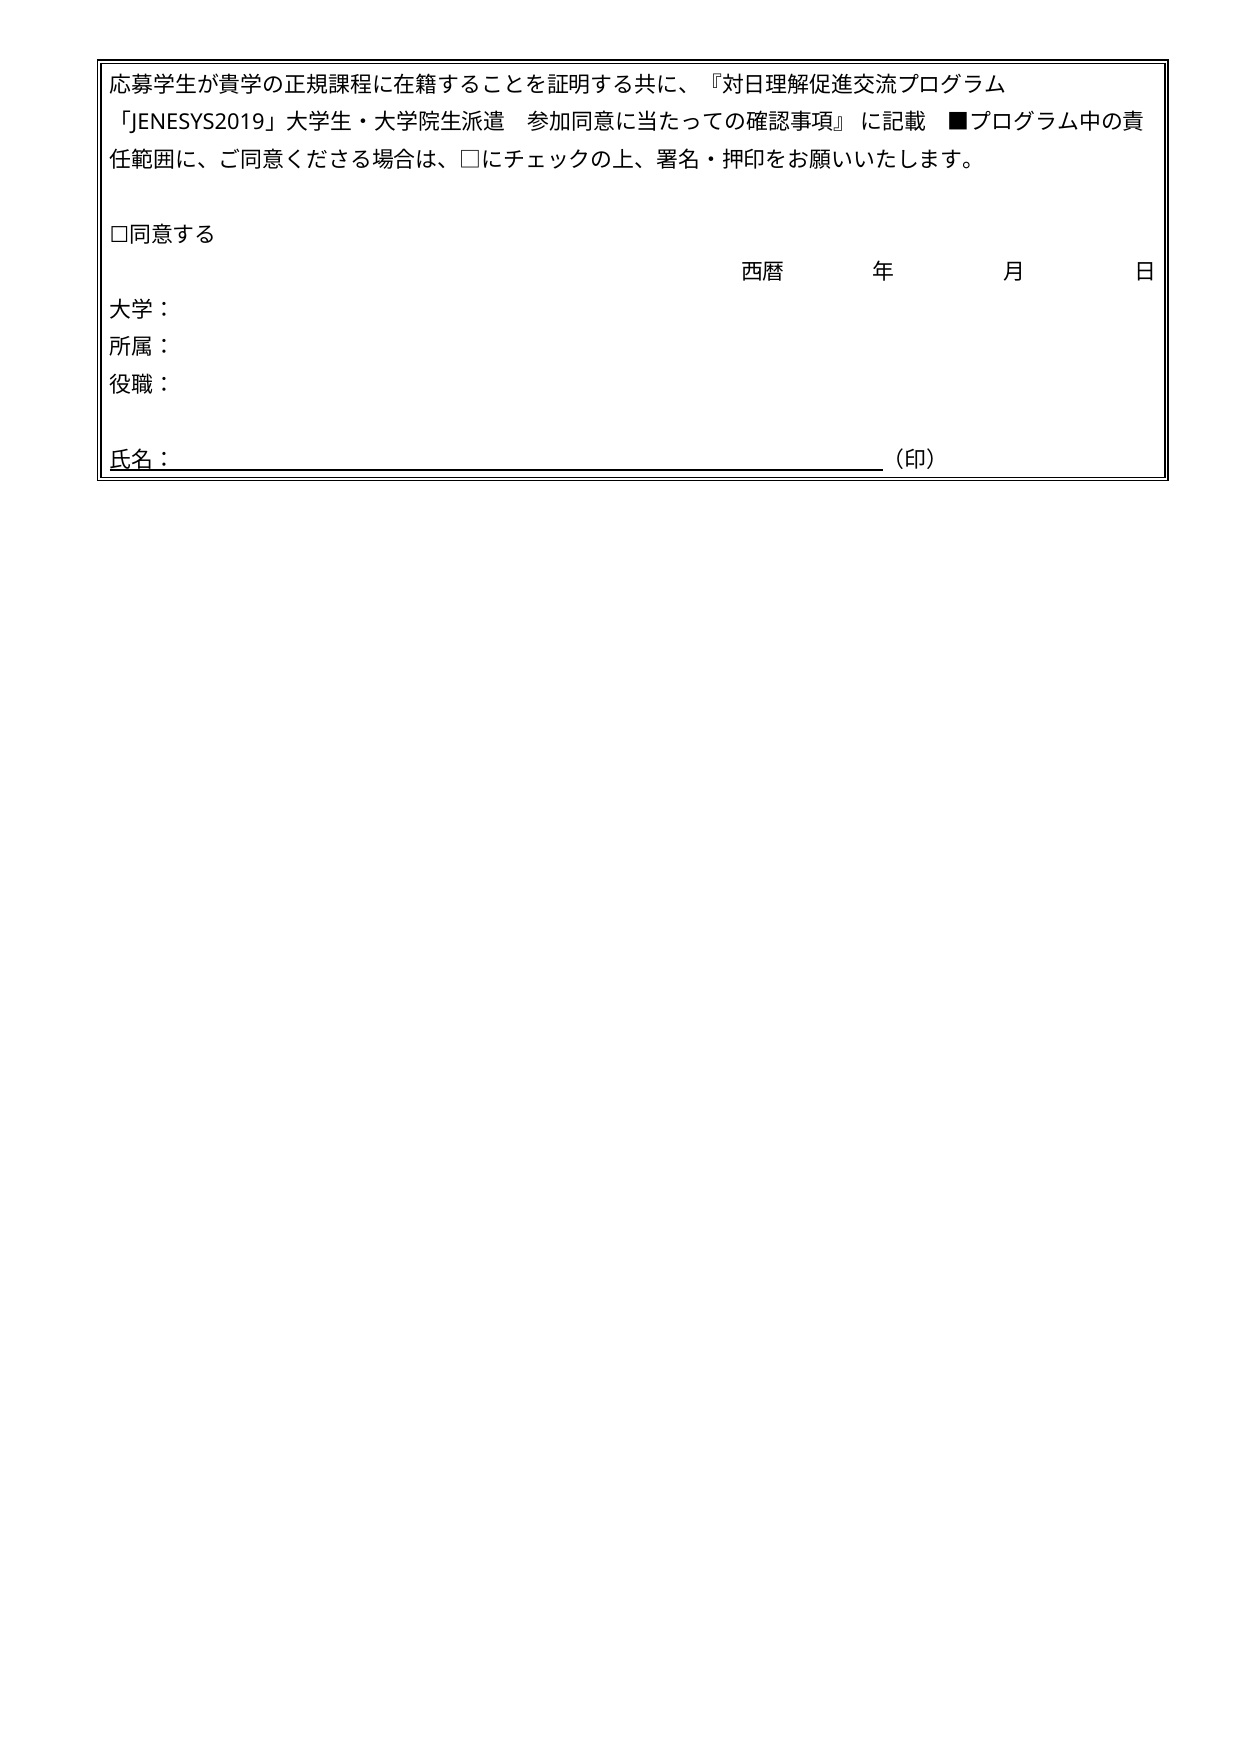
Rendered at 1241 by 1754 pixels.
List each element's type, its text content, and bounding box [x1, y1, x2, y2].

table_cell 応募学生が貴学の正規課程に在籍することを証明する共に、『対日理解促進交流プログラム「JENESYS2019」大学生・大学院生派遣 参加同意に当たっての確認事項』 に記載 ■プログラム中の責任範囲に、ご同意くださる場合は、□にチェックの上、署名・押印をお願いいたします。 ☐同意する 西暦 年 月 日 大学： 所属： 役職： 氏名： （印） [102, 64, 1164, 476]
